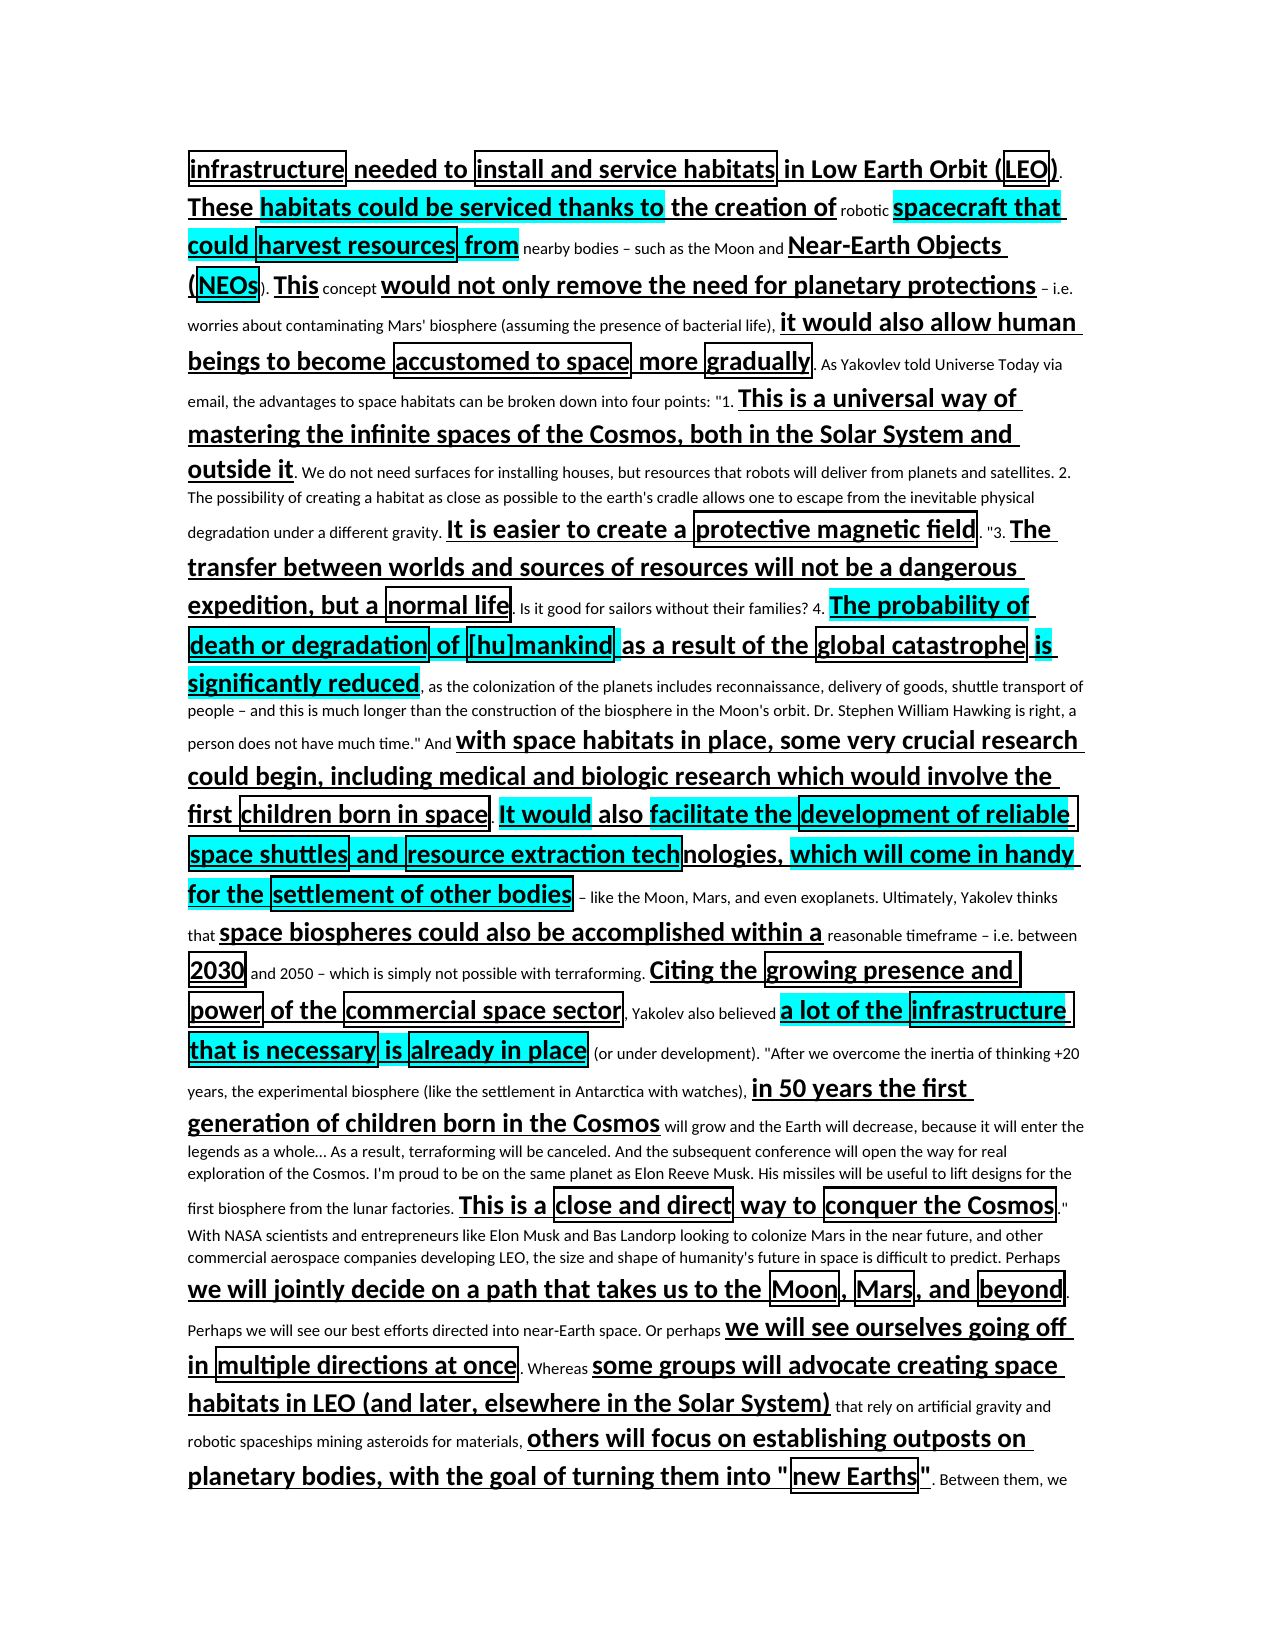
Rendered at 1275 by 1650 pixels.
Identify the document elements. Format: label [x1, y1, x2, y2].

text [187, 150, 1087, 1494]
